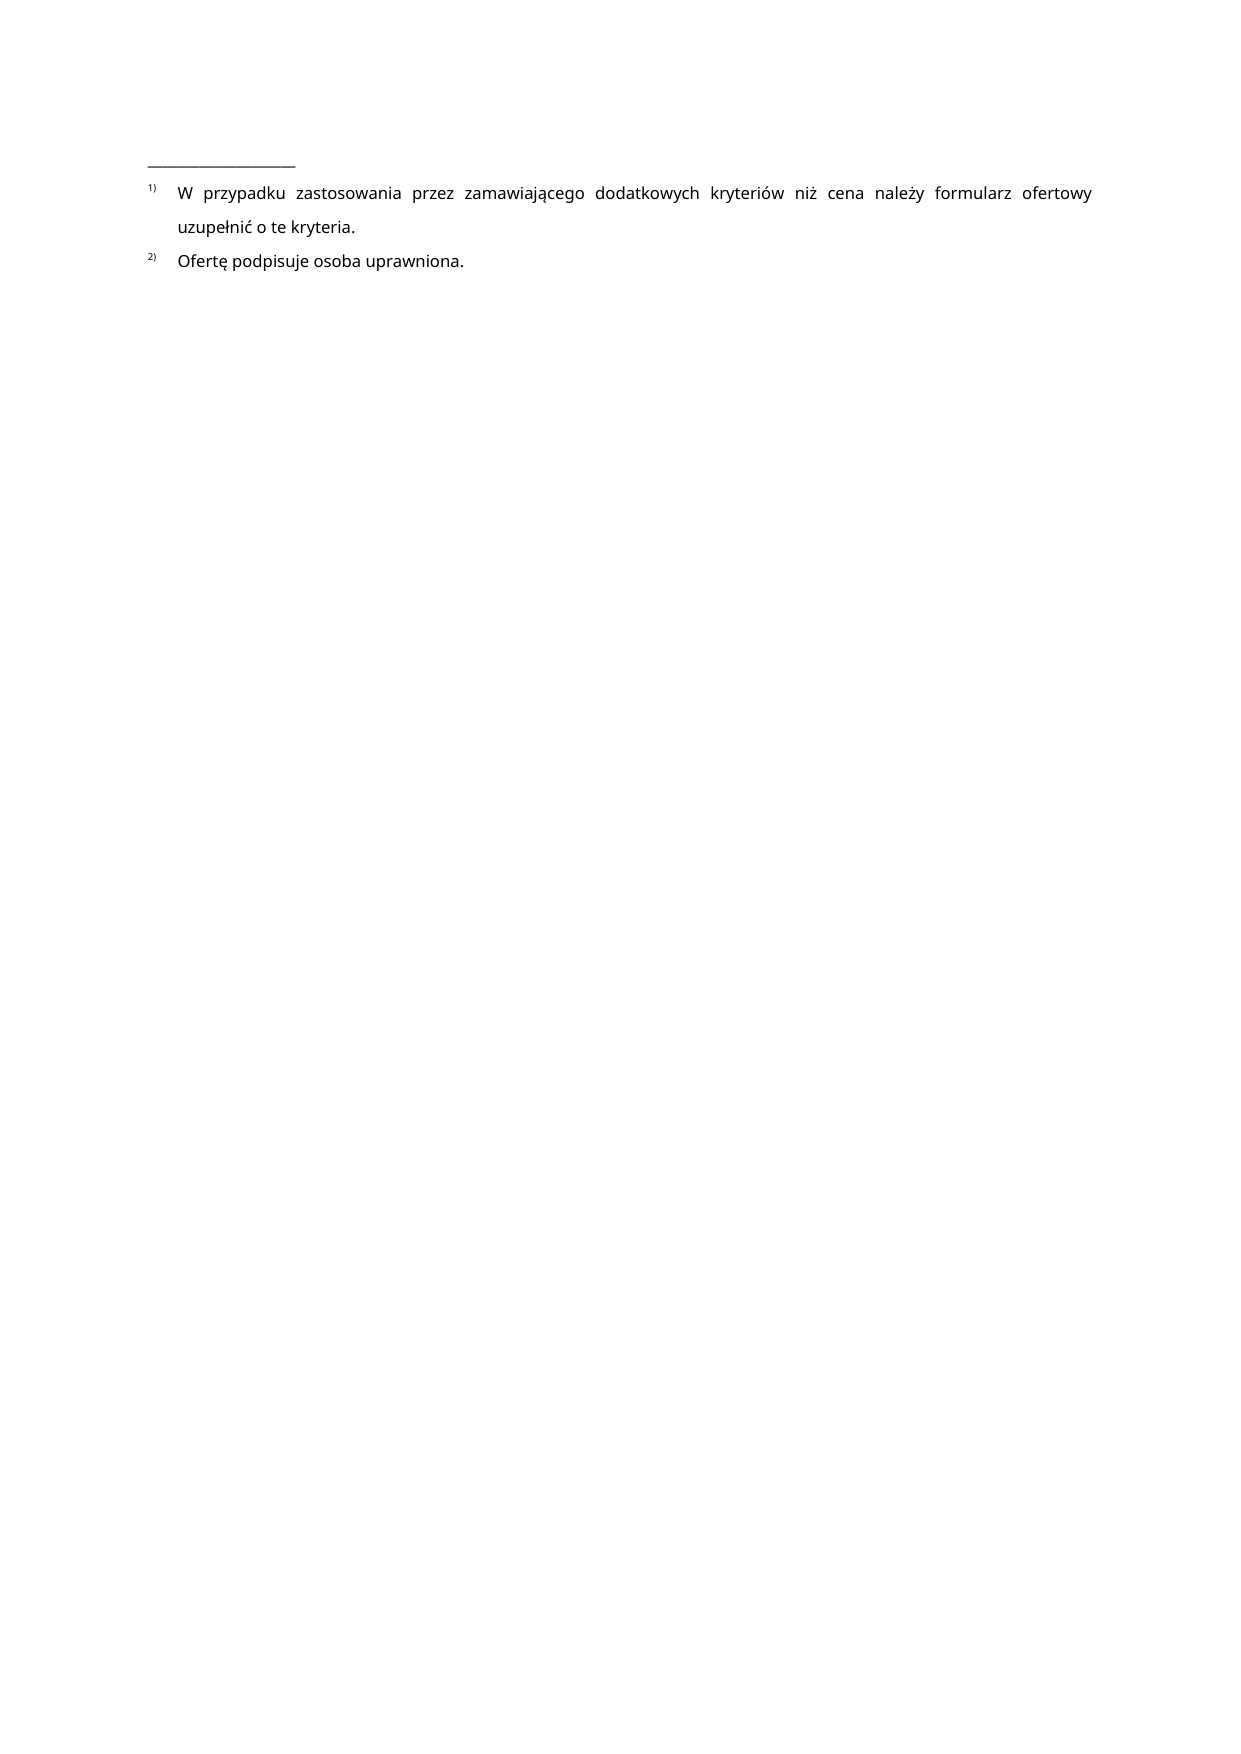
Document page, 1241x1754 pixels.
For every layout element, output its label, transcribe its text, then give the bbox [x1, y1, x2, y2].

text 2) Ofertę podpisuje osoba uprawniona. [148, 250, 1093, 272]
text ____________________ [148, 148, 1093, 170]
text 1) W przypadku zastosowania przez zamawiającego dodatkowych kryteriów niż cena należy formularz ofertowy uzupełnić o te kryteria. [148, 182, 1093, 238]
